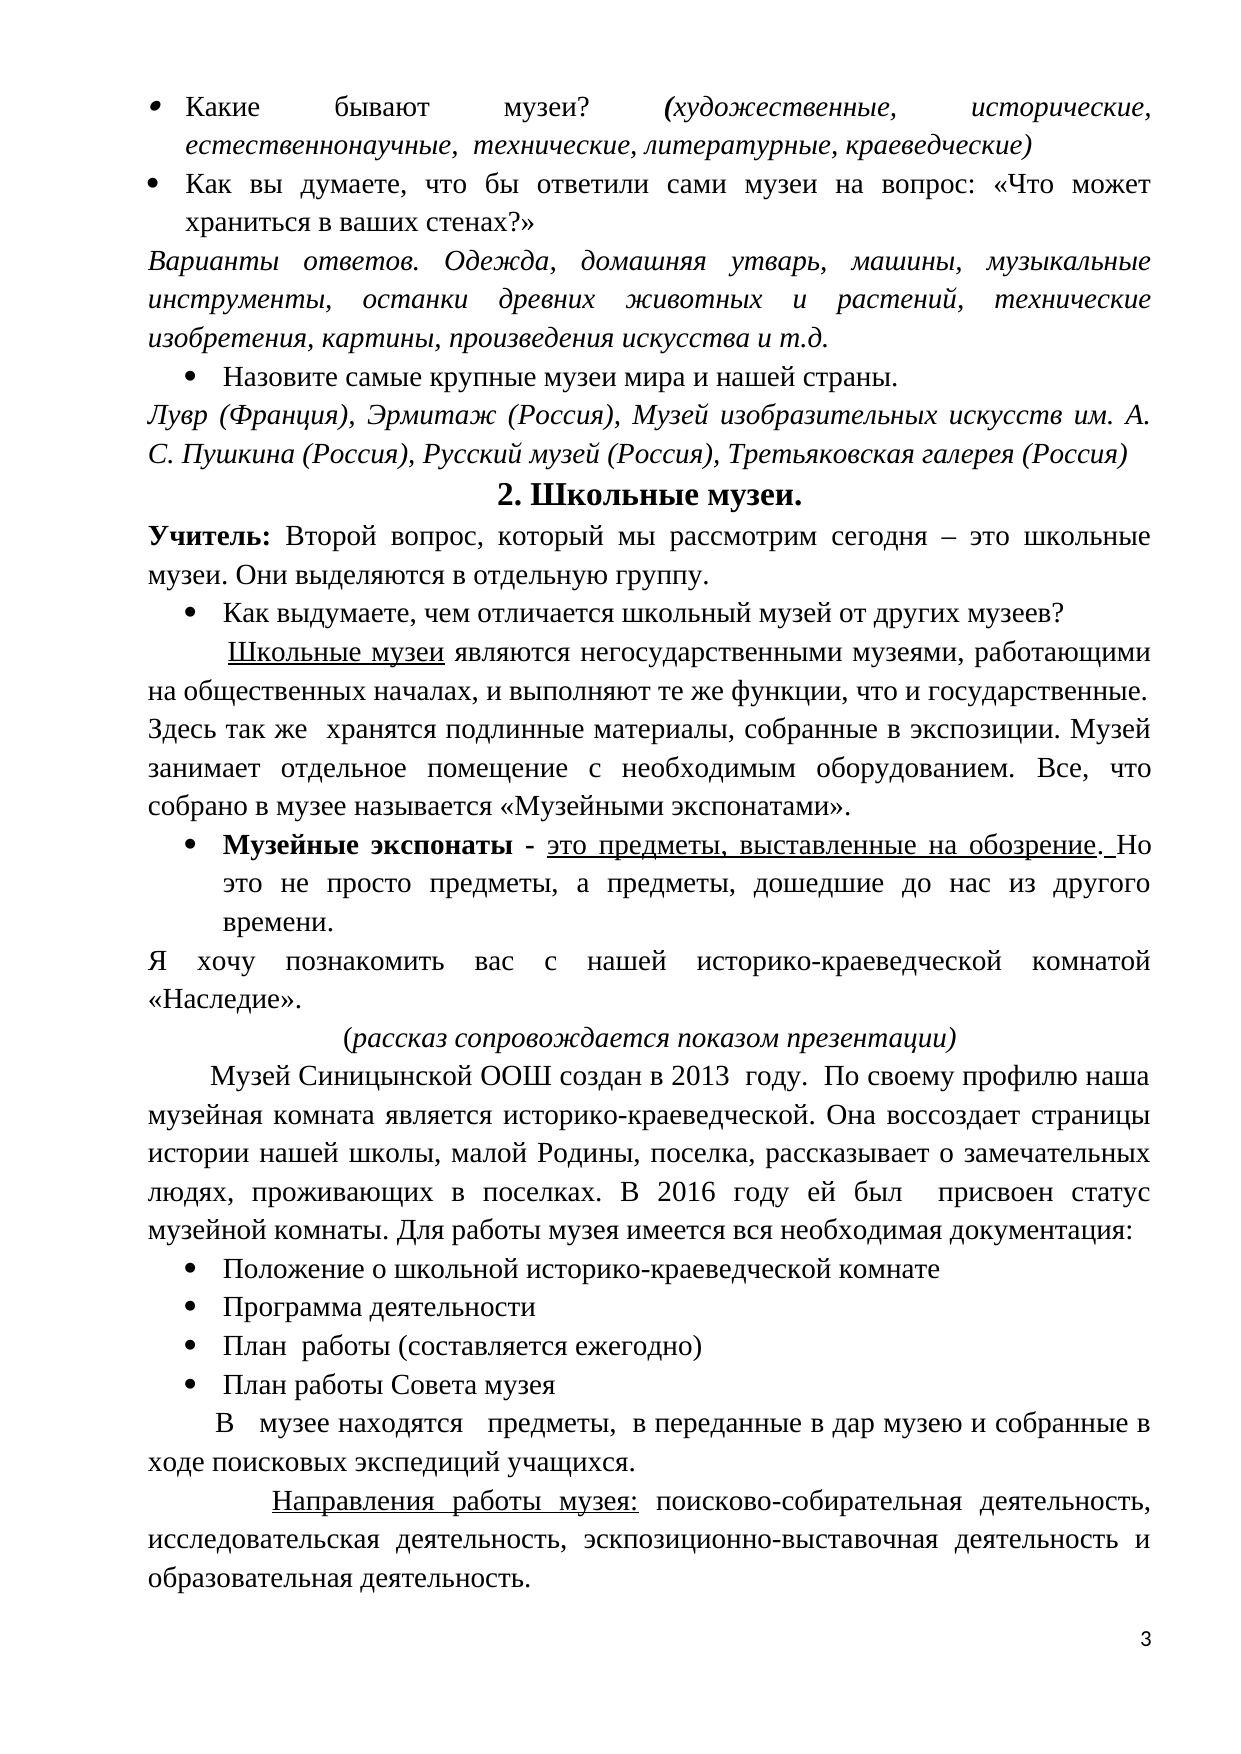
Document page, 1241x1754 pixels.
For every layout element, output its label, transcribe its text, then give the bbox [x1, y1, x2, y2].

text Лувр (Франция), Эрмитаж (Россия), Музей изобразительных искусств им. А. С. Пушкина (Россия), Русский музей (Россия), Третьяковская галерея (Россия) [148, 397, 1152, 469]
text Варианты ответов. Одежда, домашняя утварь, машины, музыкальные инструменты, останки древних животных и растений, технические изобретения, картины, произведения искусства и т.д. [148, 243, 1152, 354]
text Здесь так же хранятся подлинные материалы, собранные в экспозиции. Музей занимает отдельное помещение с необходимым оборудованием. Все, что собрано в музее называется «Музейными экспонатами». [148, 711, 1152, 822]
list Какие бывают музеи? (художественные, исторические, естественнонаучные, технические, литературные, краеведческие) [148, 89, 1152, 161]
list Программа деятельности [185, 1289, 1152, 1323]
text Учитель: Второй вопрос, который мы рассмотрим сегодня – это школьные музеи. Они выделяются в отдельную группу. [148, 518, 1152, 591]
list Как выдумаете, чем отличается школьный музей от других музеев? [185, 596, 1152, 629]
text В музее находятся предметы, в переданные в дар музею и собранные в ходе поисковых экспедиций учащихся. [148, 1406, 1152, 1478]
list План работы (составляется ежегодно) [185, 1328, 1152, 1362]
list Положение о школьной историко-краеведческой комнате [185, 1251, 1152, 1284]
list Назовите самые крупные музеи мира и нашей страны. [185, 359, 1152, 392]
text Я хочу познакомить вас с нашей историко-краеведческой комнатой «Наследие». [148, 943, 1152, 1015]
list Как вы думаете, что бы ответили сами музеи на вопрос: «Что может храниться в ваших стенах?» [148, 166, 1152, 238]
text 2. Школьные музеи. [148, 474, 1152, 513]
text Направления работы музея: поисково-собирательная деятельность, исследовательская деятельность, эскпозиционно-выставочная деятельность и образовательная деятельность. [148, 1483, 1152, 1593]
list План работы Совета музея [185, 1367, 1152, 1401]
text Музей Синицынской ООШ создан в 2013 году. По своему профилю наша музейная комната является историко-краеведческой. Она воссоздает страницы истории нашей школы, малой Родины, поселка, рассказывает о замечательных людях, проживающих в поселках. В 2016 году ей был присвоен статус музейной комнаты. Для работы музея имеется вся необходимая документация: [148, 1058, 1152, 1246]
text (рассказ сопровождается показом презентации) [148, 1020, 1152, 1053]
text Школьные музеи являются негосударственными музеями, работающими на общественных началах, и выполняют те же функции, что и государственные. [148, 634, 1152, 706]
list Музейные экспонаты - это предметы, выставленные на обозрение. Но это не просто предметы, а предметы, дошедшие до нас из другого времени. [185, 827, 1152, 938]
